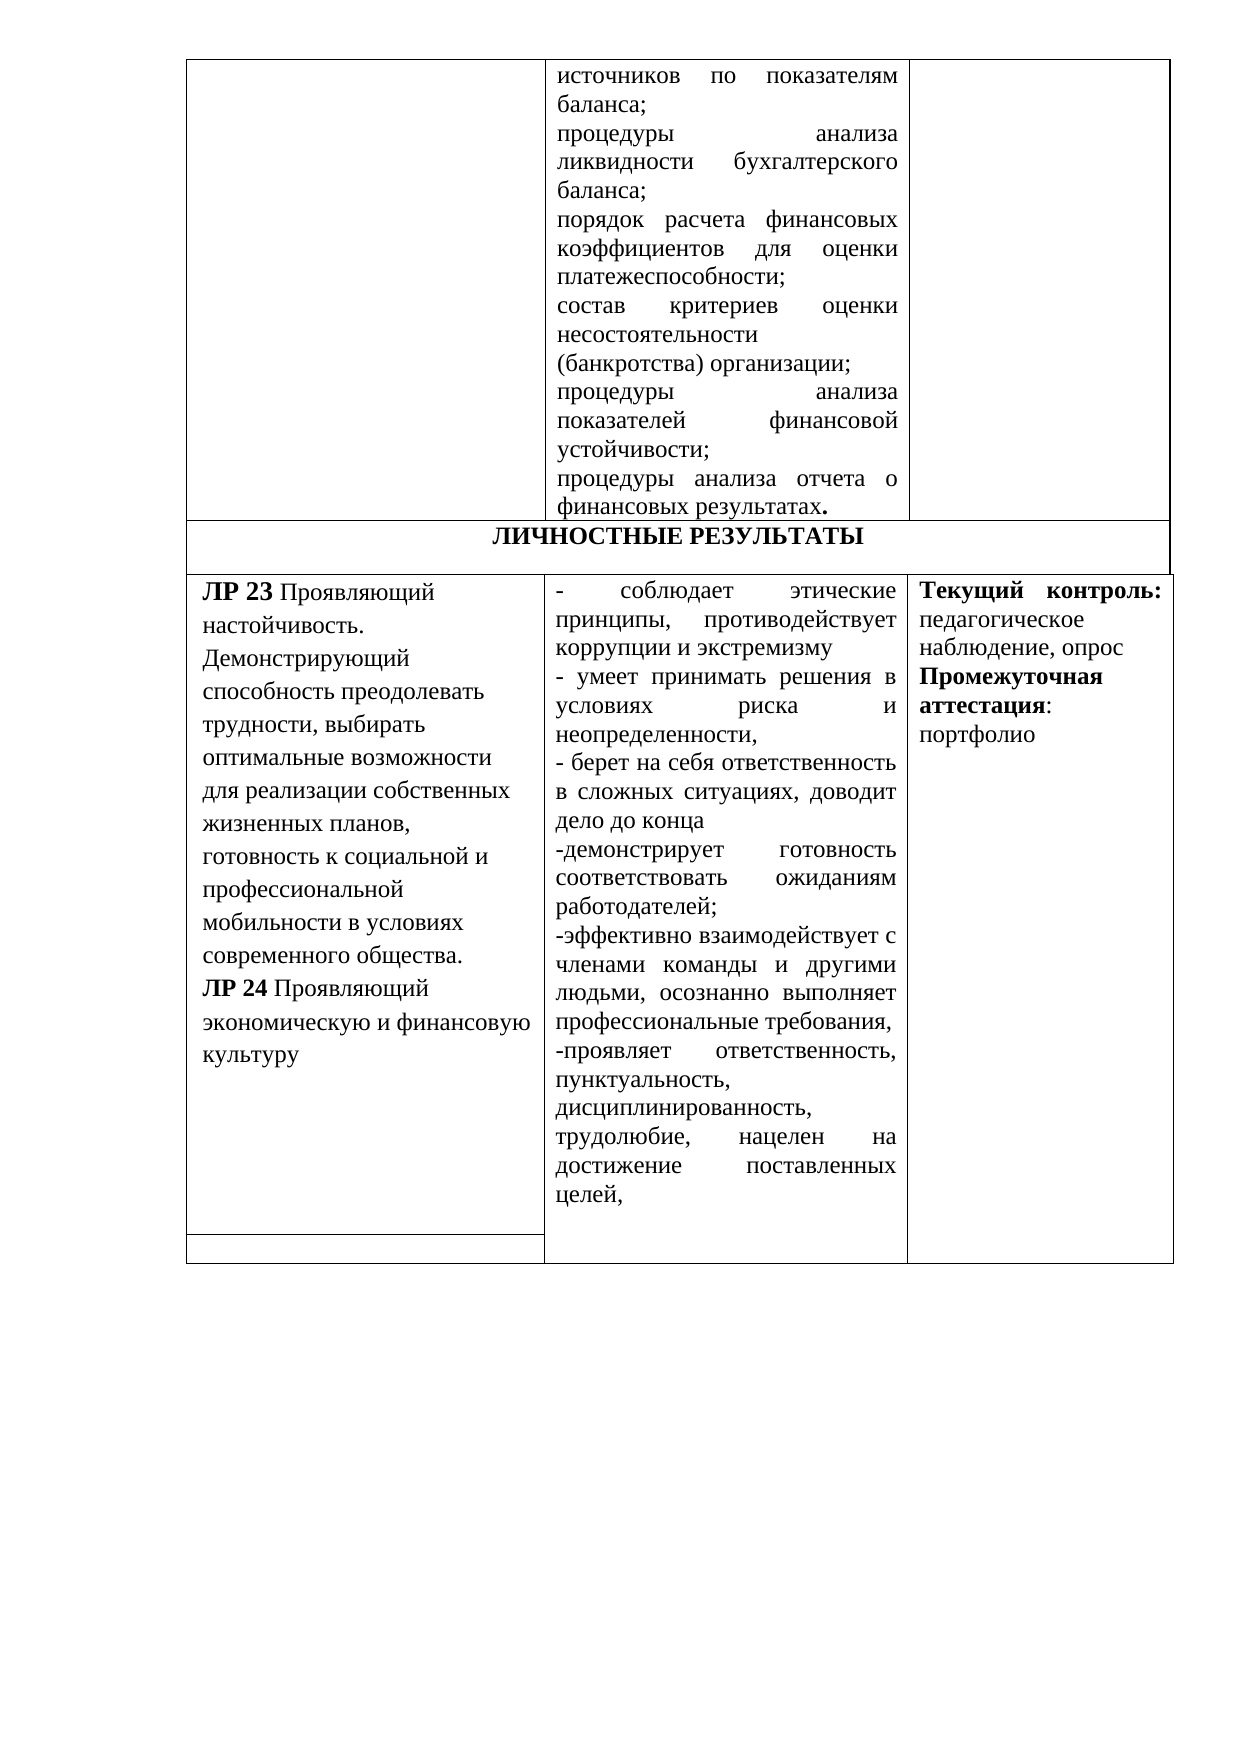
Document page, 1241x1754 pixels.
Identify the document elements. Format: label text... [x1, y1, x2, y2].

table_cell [910, 60, 1169, 520]
table_cell ЛР 23 Проявляющий настойчивость. Демонстрирующий способность преодолевать трудности, выбирать оптимальные возможности для реализации собственных жизненных планов, готовность к социальной и профессиональной мобильности в условиях современного общества. ЛР 24 Проявляющий экономическую и финансовую культуру [187, 575, 544, 1234]
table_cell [546, 60, 909, 520]
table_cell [187, 60, 545, 520]
table_cell ЛИЧНОСТНЫЕ РЕЗУЛЬТАТЫ [187, 521, 1169, 574]
table_cell Текущий контроль: педагогическое наблюдение, опрос Промежуточная аттестация: портфолио [908, 575, 1173, 1263]
table_cell [187, 1235, 544, 1263]
table_cell - соблюдает этические принципы, противодействует коррупции и экстремизму - умеет принимать решения в условиях риска и неопределенности, - берет на себя ответственность в сложных ситуациях, доводит дело до конца -демонстрирует готовность соответствовать ожиданиям работодателей; -эффективно взаимодействует с членами команды и другими людьми, осознанно выполняет профессиональные требования, -проявляет ответственность, пунктуальность, дисциплинированность, трудолюбие, нацелен на достижение поставленных целей, [545, 575, 907, 1263]
